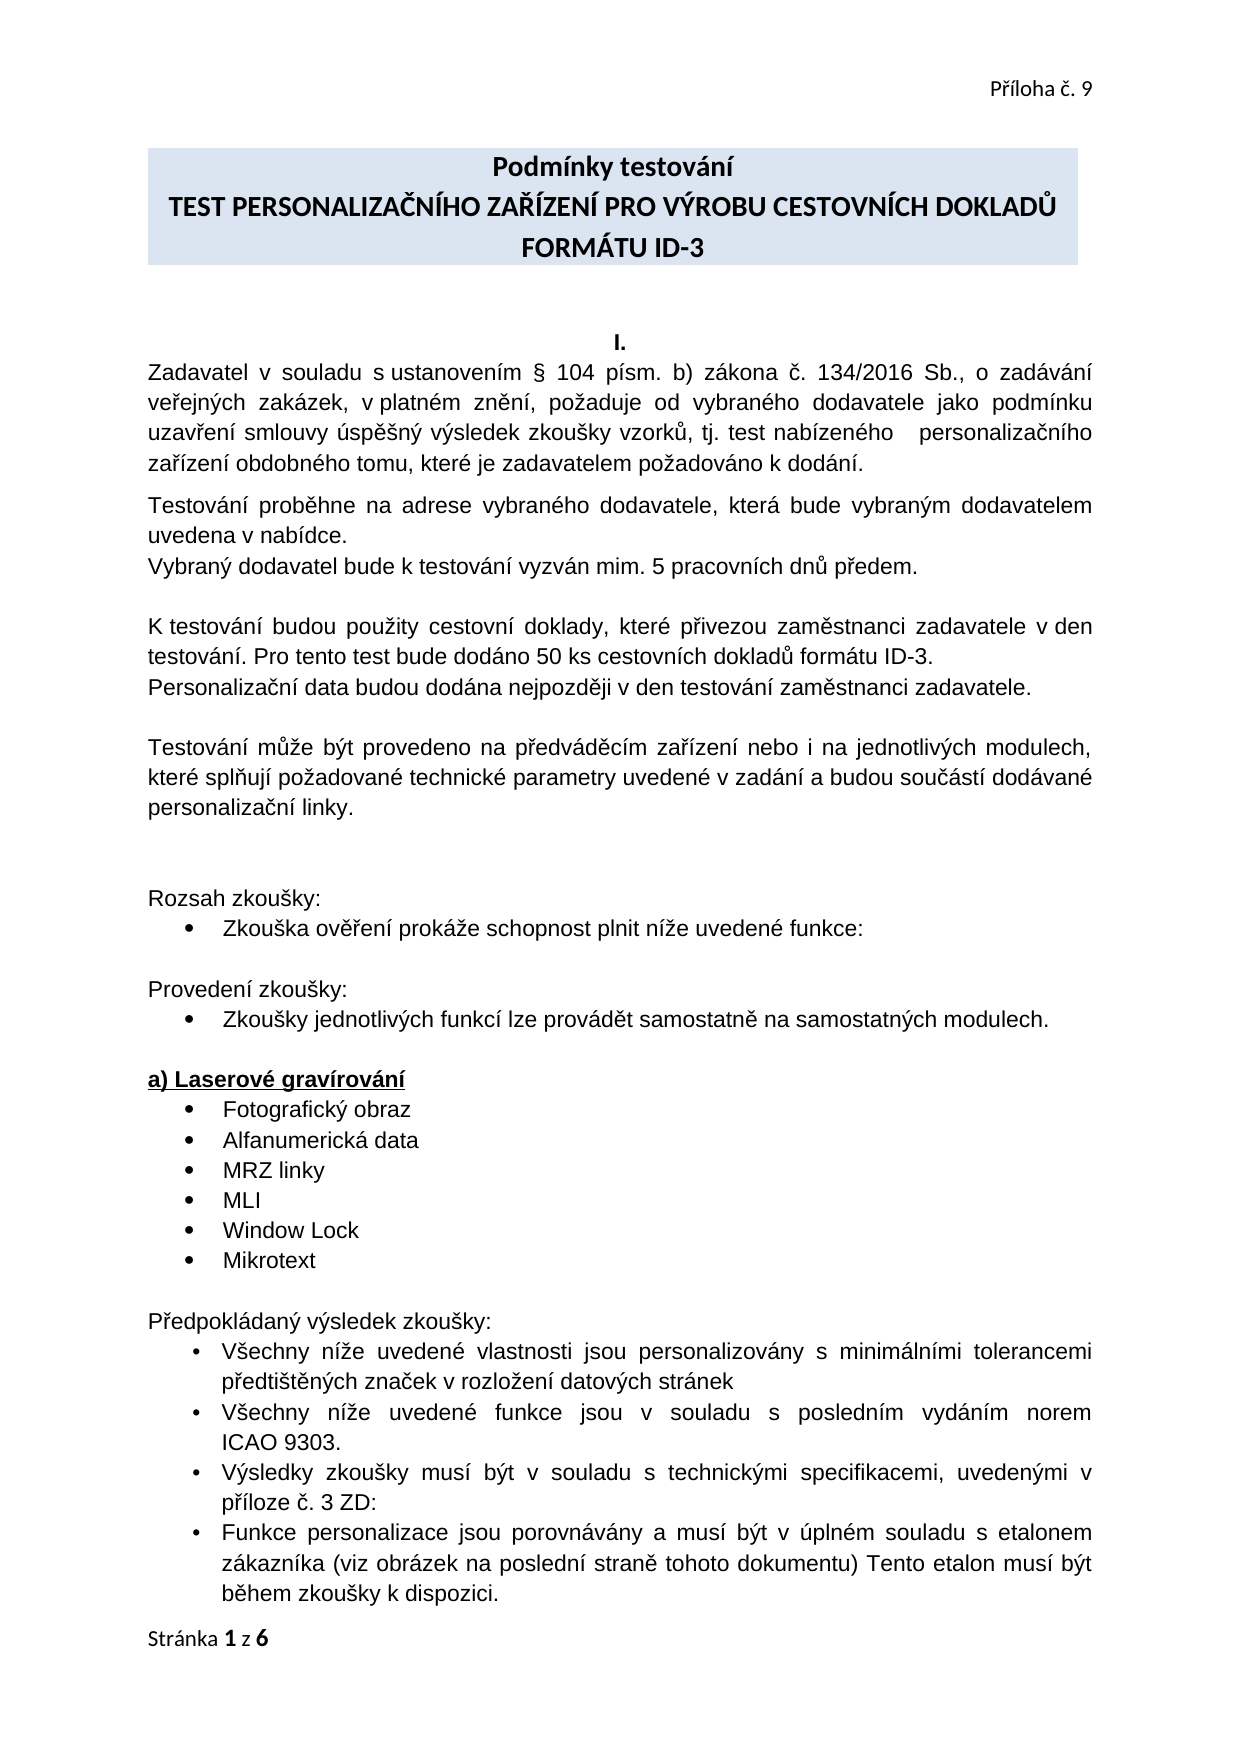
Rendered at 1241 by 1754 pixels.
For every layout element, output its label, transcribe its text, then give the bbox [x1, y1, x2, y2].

list Zkouška ověření prokáže schopnost plnit níže uvedené funkce: [185, 915, 1093, 941]
text Provedení zkoušky: [148, 976, 1093, 1002]
text I. [148, 329, 1093, 355]
list Funkce personalizace jsou porovnávány a musí být v úplném souladu s etalonem zákazníka (viz obrázek na poslední straně tohoto dokumentu) Tento etalon musí být během zkoušky k dispozici. [192, 1519, 1093, 1606]
list Window Lock [185, 1217, 1093, 1243]
text a) Laserové gravírování [148, 1066, 1093, 1092]
text Vybraný dodavatel bude k testování vyzván mim. 5 pracovních dnů předem. [148, 553, 1093, 579]
list Mikrotext [185, 1247, 1093, 1274]
list Všechny níže uvedené funkce jsou v souladu s posledním vydáním norem ICAO 9303. [192, 1398, 1093, 1455]
text Zadavatel v souladu s ustanovením § 104 písm. b) zákona č. 134/2016 Sb., o zadávání veřejných zakázek, v platném znění, požaduje od vybraného dodavatele jako podmínku uzavření smlouvy úspěšný výsledek zkoušky vzorků, tj. test nabízeného personalizačního zařízení obdobného tomu, které je zadavatelem požadováno k dodání. [148, 359, 1093, 476]
text TEST PERSONALIZAČNÍHO ZAŘÍZENÍ PRO VÝROBU CESTOVNÍCH DOKLADŮ FORMÁTU ID-3 [148, 188, 1078, 265]
list Alfanumerická data [185, 1127, 1093, 1153]
list Všechny níže uvedené vlastnosti jsou personalizovány s minimálními tolerancemi předtištěných značek v rozložení datových stránek [192, 1338, 1093, 1394]
text Personalizační data budou dodána nejpozději v den testování zaměstnanci zadavatele. [148, 673, 1093, 700]
list Předpokládaný výsledek zkoušky: [148, 1308, 1093, 1334]
text K testování budou použity cestovní doklady, které přivezou zaměstnanci zadavatele v den testování. Pro tento test bude dodáno 50 ks cestovních dokladů formátu ID-3. [148, 613, 1093, 669]
list Fotografický obraz [185, 1096, 1093, 1123]
list MRZ linky [185, 1157, 1093, 1183]
text Rozsah zkoušky: [148, 885, 1093, 911]
text Testování proběhne na adrese vybraného dodavatele, která bude vybraným dodavatelem uvedena v nabídce. [148, 492, 1093, 549]
list MLI [185, 1187, 1093, 1213]
text Testování může být provedeno na předváděcím zařízení nebo i na jednotlivých modulech, které splňují požadované technické parametry uvedené v zadání a budou součástí dodávané personalizační linky. [148, 734, 1093, 821]
text Podmínky testování [148, 148, 1078, 183]
list Výsledky zkoušky musí být v souladu s technickými specifikacemi, uvedenými v příloze č. 3 ZD: [192, 1459, 1093, 1515]
list Zkoušky jednotlivých funkcí lze provádět samostatně na samostatných modulech. [185, 1006, 1093, 1032]
